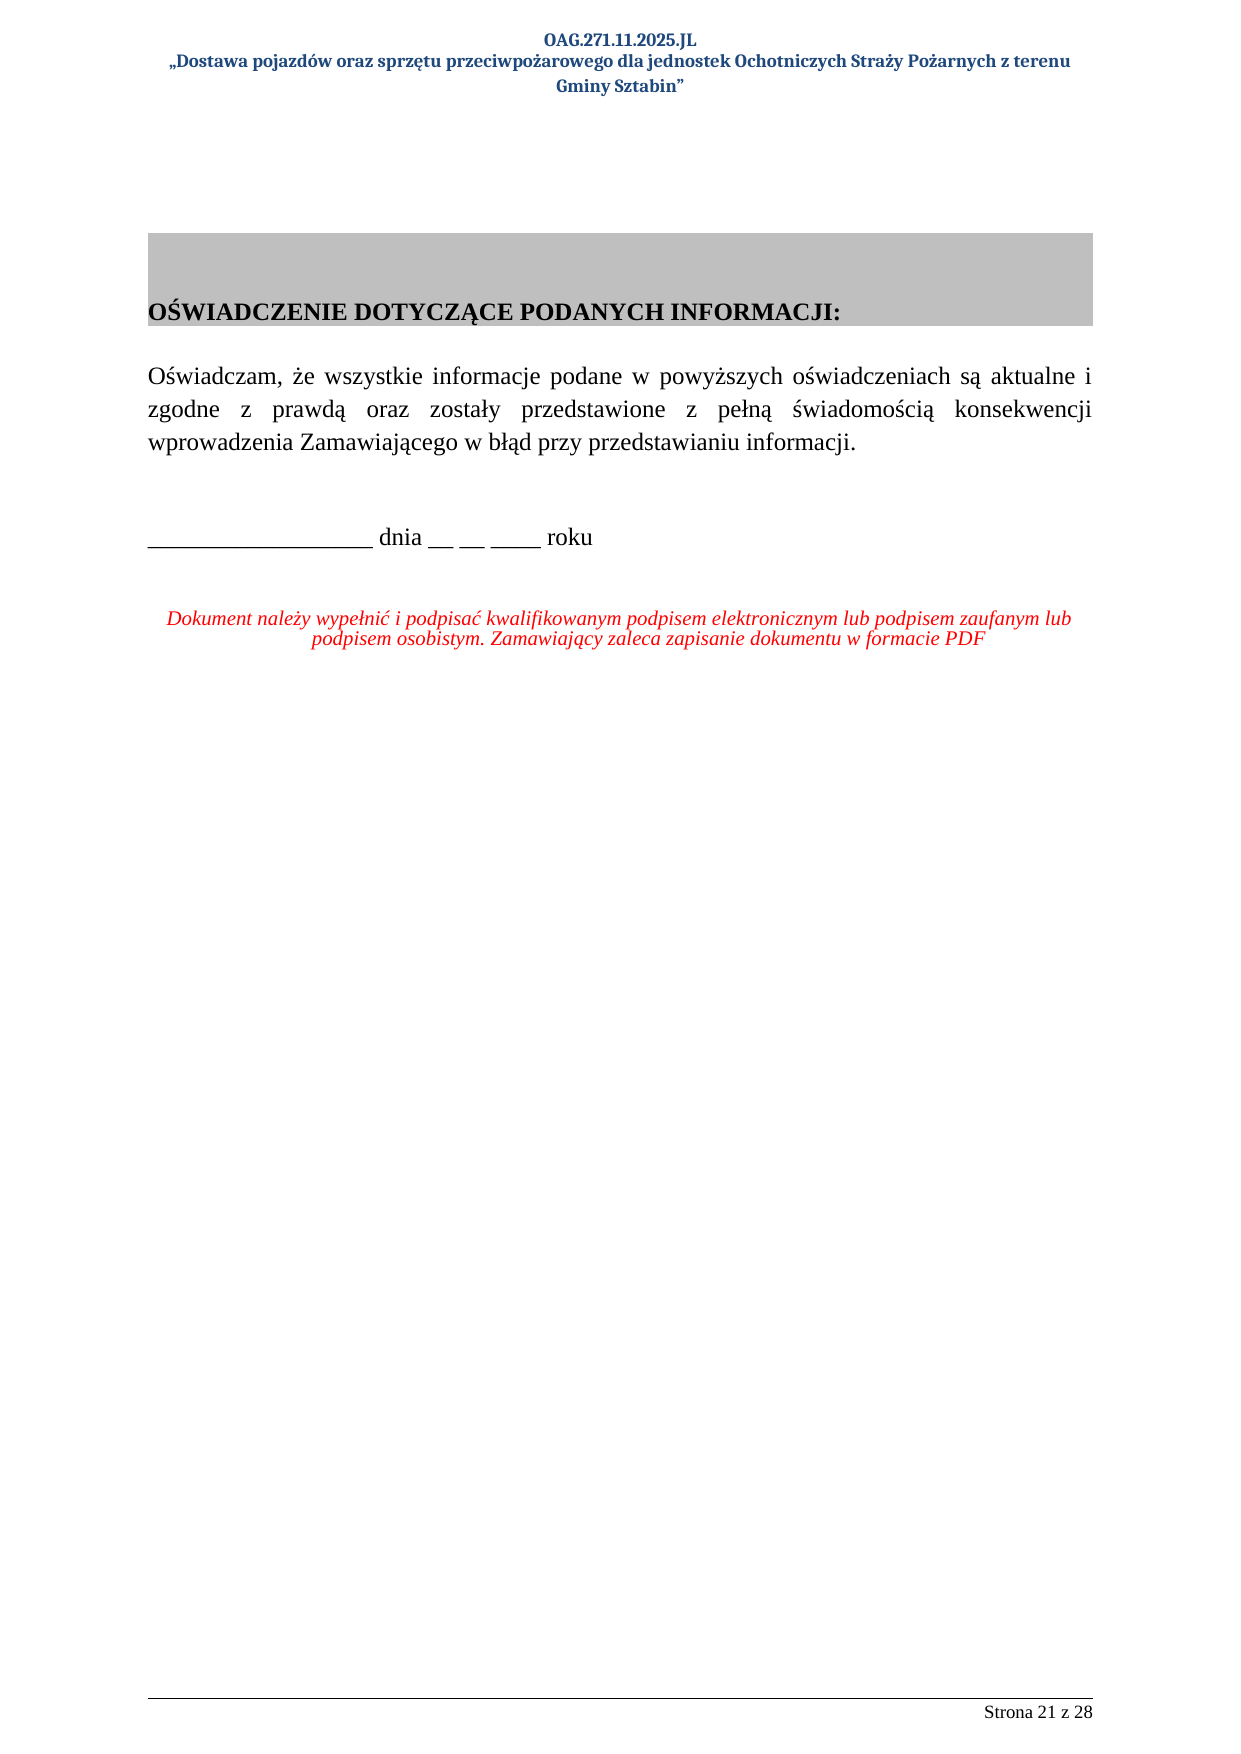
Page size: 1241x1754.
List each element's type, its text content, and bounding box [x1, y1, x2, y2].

text Dokument należy wypełnić i podpisać kwalifikowanym podpisem elektronicznym lub podpisem zaufanym lub podpisem osobistym. Zamawiający zaleca zapisanie dokumentu w formacie PDF [148, 610, 1093, 649]
text Oświadczam, że wszystkie informacje podane w powyższych oświadczeniach są aktualne i zgodne z prawdą oraz zostały przedstawione z pełną świadomością konsekwencji wprowadzenia Zamawiającego w błąd przy przedstawianiu informacji. [148, 361, 1093, 456]
text OŚWIADCZENIE DOTYCZĄCE PODANYCH INFORMACJI: [148, 297, 1093, 326]
text __________________ dnia __ __ ____ roku [148, 522, 1093, 551]
